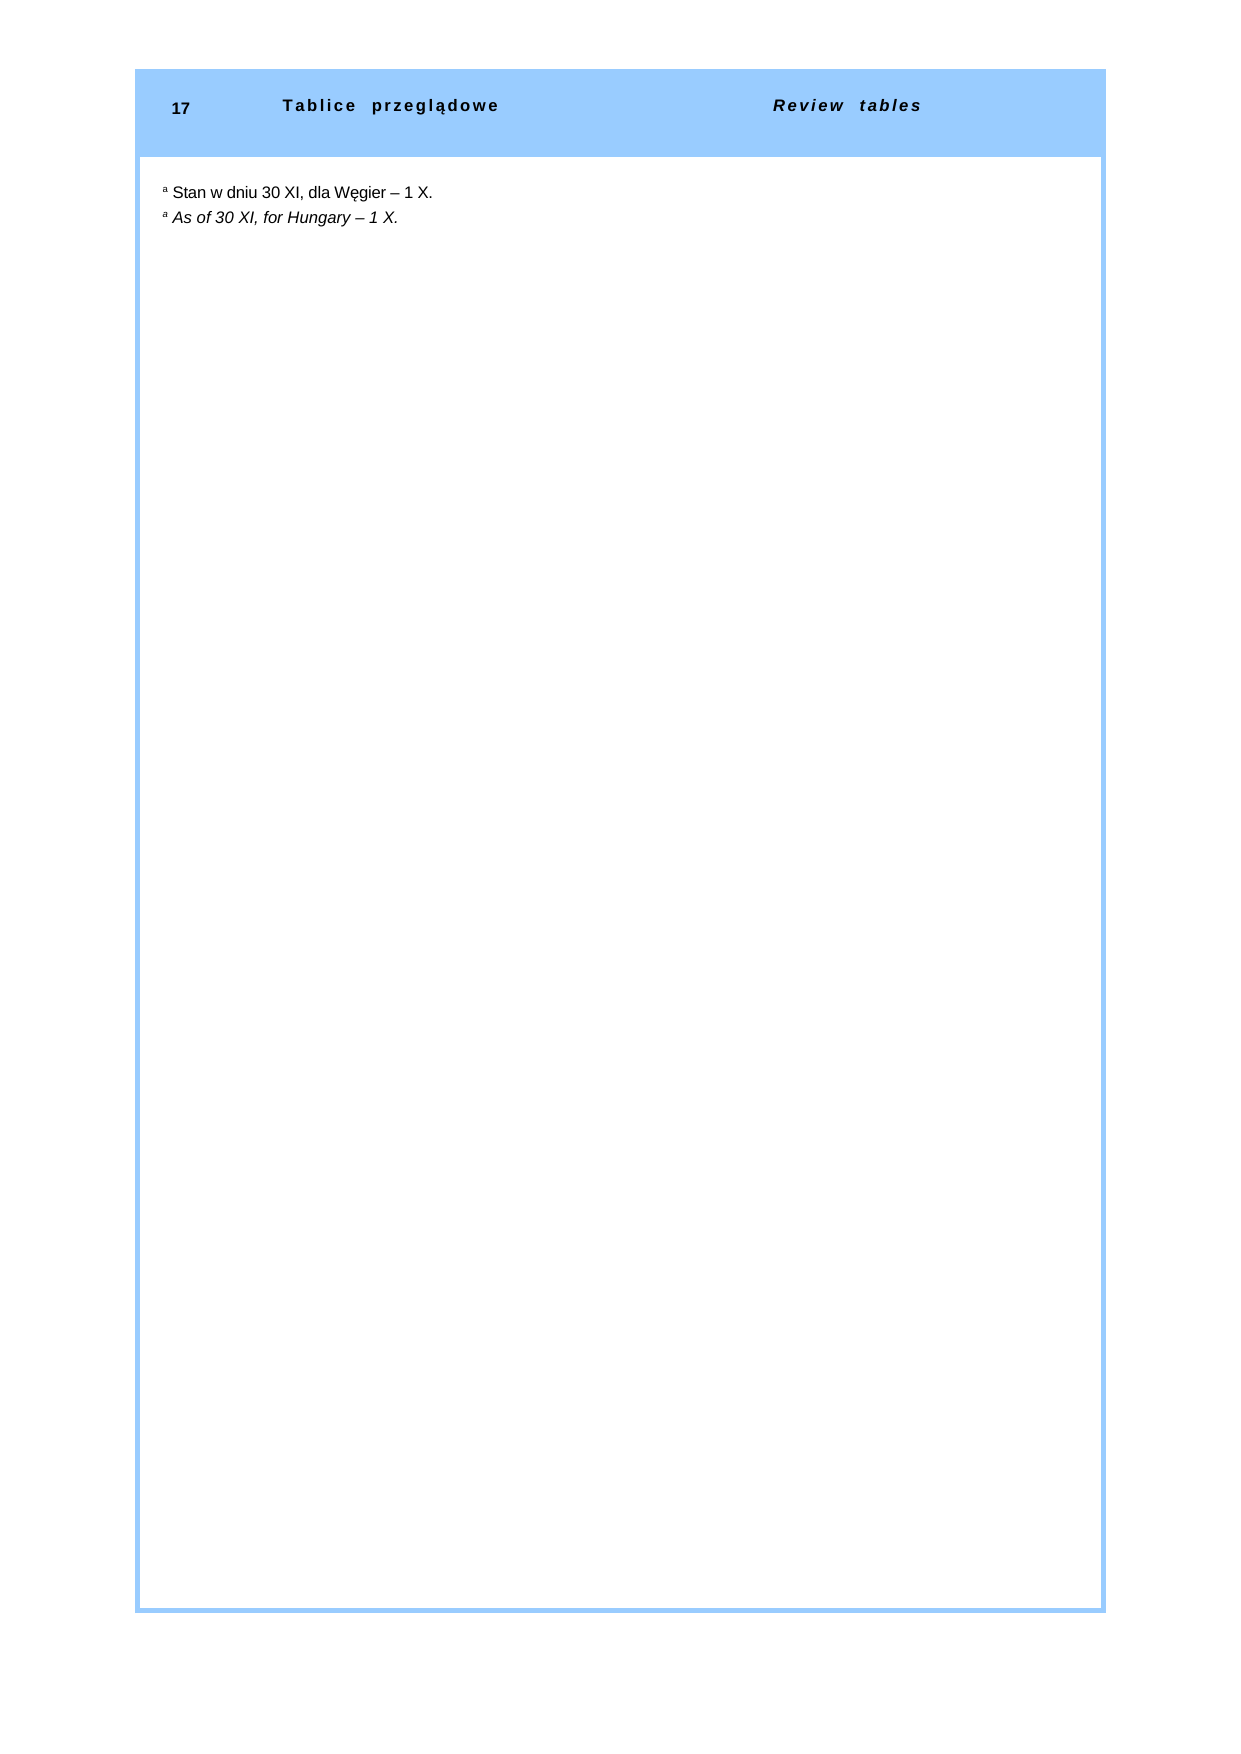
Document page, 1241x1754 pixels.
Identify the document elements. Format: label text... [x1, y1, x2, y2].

subtitle a Stan w dniu 30 XI, dla Węgier – 1 X. [148, 182, 1092, 203]
subtitle a As of 30 XI, for Hungary – 1 X. [148, 207, 1092, 228]
